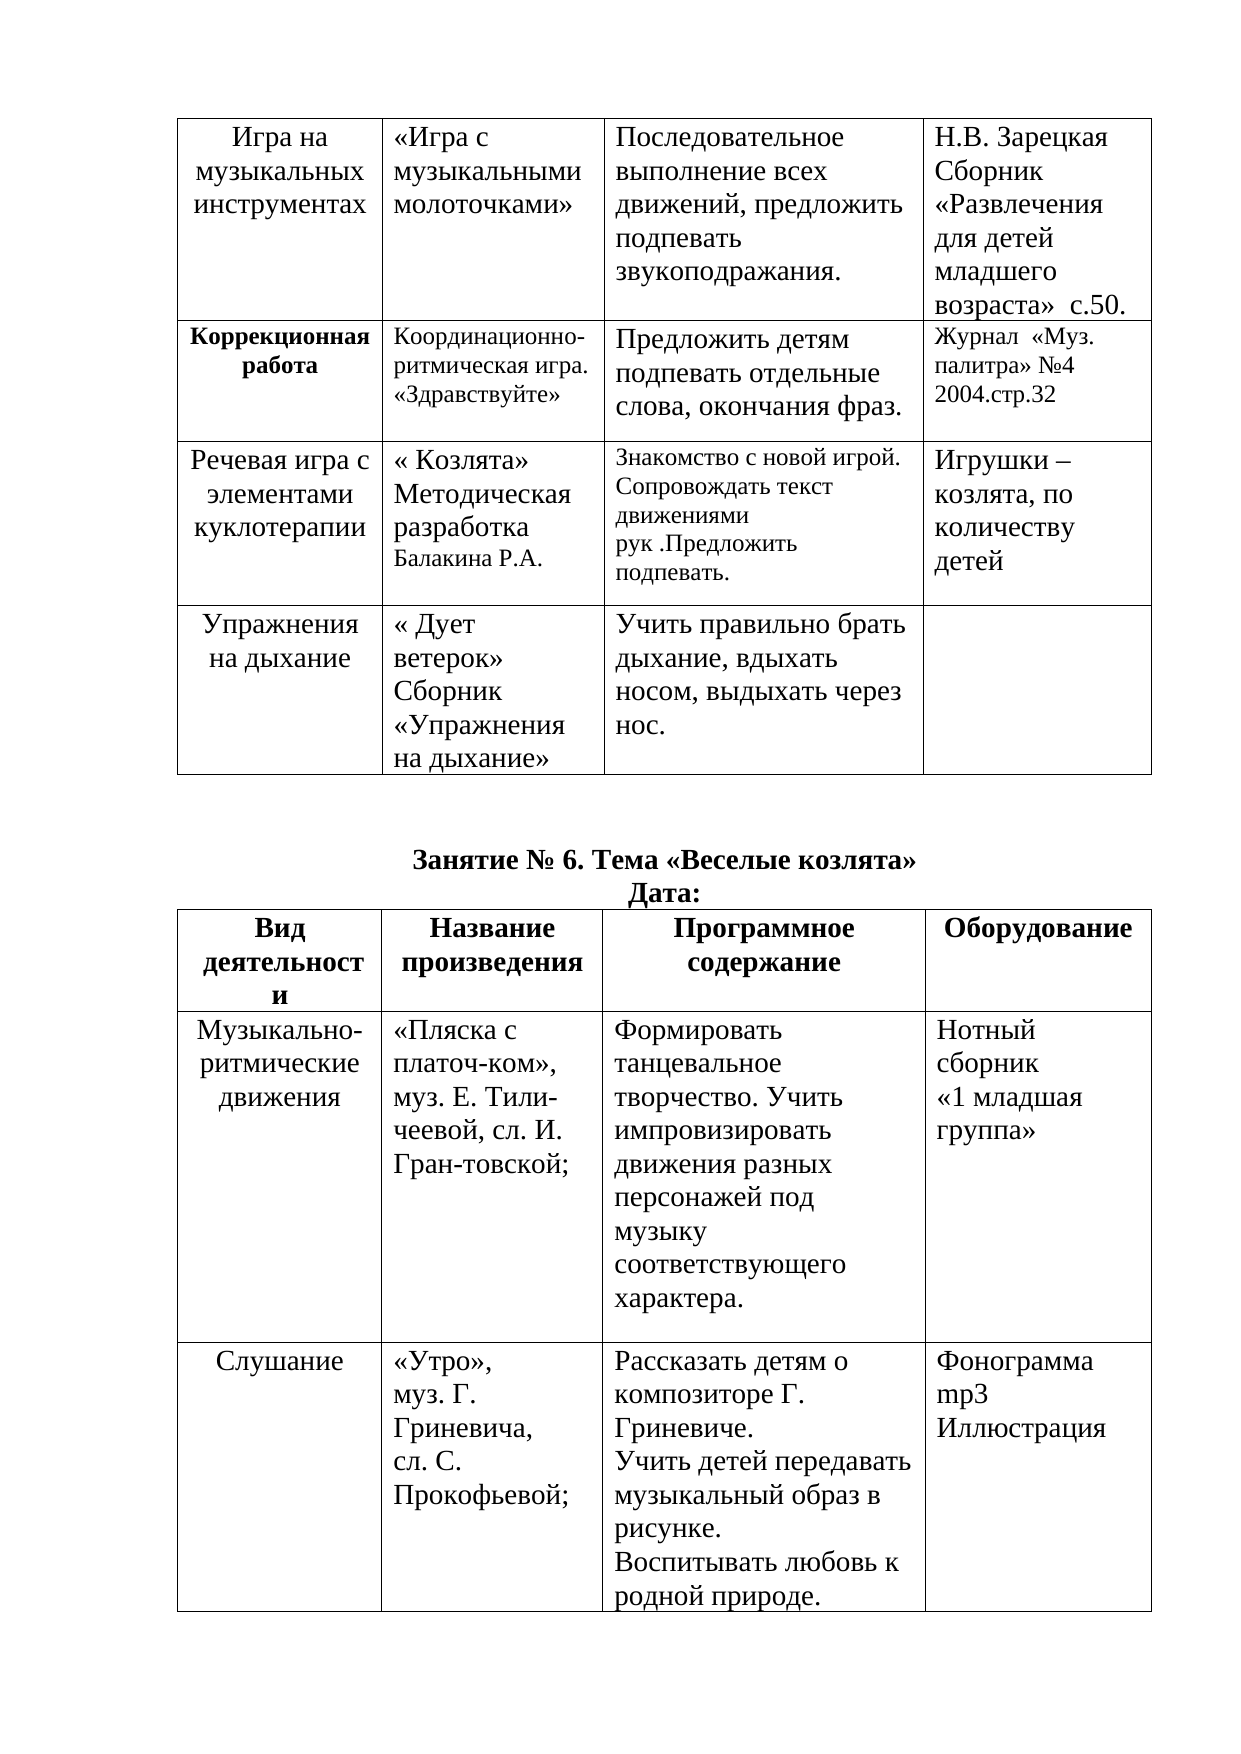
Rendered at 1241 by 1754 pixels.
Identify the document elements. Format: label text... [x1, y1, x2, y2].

table_cell Речевая игра с элементами куклотерапии [178, 442, 382, 605]
table_cell Знакомство с новой игрой. Сопровождать текст движениями рук .Предложить подпевать. [605, 442, 923, 605]
table_cell « Дует ветерок» Сборник «Упражнения на дыхание» [383, 606, 604, 774]
table_cell Игрушки – козлята, по количеству детей [924, 442, 1151, 605]
table_cell Формировать танцевальное творчество. Учить импровизировать движения разных персонажей под музыку соответствующего характера. [603, 1012, 925, 1342]
table_cell Нотный сборник «1 младшая группа» [926, 1012, 1151, 1342]
table_cell «Пляска с платоч-ком», муз. Е. Тили-чеевой, сл. И. Гран-товской; [382, 1012, 602, 1342]
table_cell Коррекционная работа [178, 321, 382, 441]
table_header Оборудование [926, 910, 1151, 1011]
table_cell Музыкально-ритмические движения [178, 1012, 381, 1342]
table_cell Упражнения на дыхание [178, 606, 382, 774]
table_cell Фонограмма mp3 Иллюстрация [926, 1343, 1151, 1611]
table_cell «Утро», муз. Г. Гриневича, сл. С. Прокофьевой; [382, 1343, 602, 1611]
table_header Вид деятельности [178, 910, 381, 1011]
table_header Название произведения [382, 910, 602, 1011]
text Дата: [177, 876, 1152, 909]
table_cell Игра на музыкальных инструментах [178, 119, 382, 320]
table_cell [924, 606, 1151, 774]
table_cell « Козлята» Методическая разработка Балакина Р.А. [383, 442, 604, 605]
table_cell Предложить детям подпевать отдельные слова, окончания фраз. [605, 321, 923, 441]
table_cell Журнал «Муз. палитра» №4 2004.стр.32 [924, 321, 1151, 441]
table_cell Последовательное выполнение всех движений, предложить подпевать звукоподражания. [605, 119, 923, 320]
table_cell «Игра с музыкальными молоточками» [383, 119, 604, 320]
table_cell Рассказать детям о композиторе Г. Гриневиче. Учить детей передавать музыкальный образ в рисунке. Воспитывать любовь к родной природе. [603, 1343, 925, 1611]
table_cell Н.В. Зарецкая Сборник «Развлечения для детей младшего возраста» с.50. [924, 119, 1151, 320]
table_header Программное содержание [603, 910, 925, 1011]
table_cell Слушание [178, 1343, 381, 1611]
text Занятие № 6. Тема «Веселые козлята» [177, 842, 1152, 876]
table_cell Координационно- ритмическая игра. «Здравствуйте» [383, 321, 604, 441]
table_cell Учить правильно брать дыхание, вдыхать носом, выдыхать через нос. [605, 606, 923, 774]
